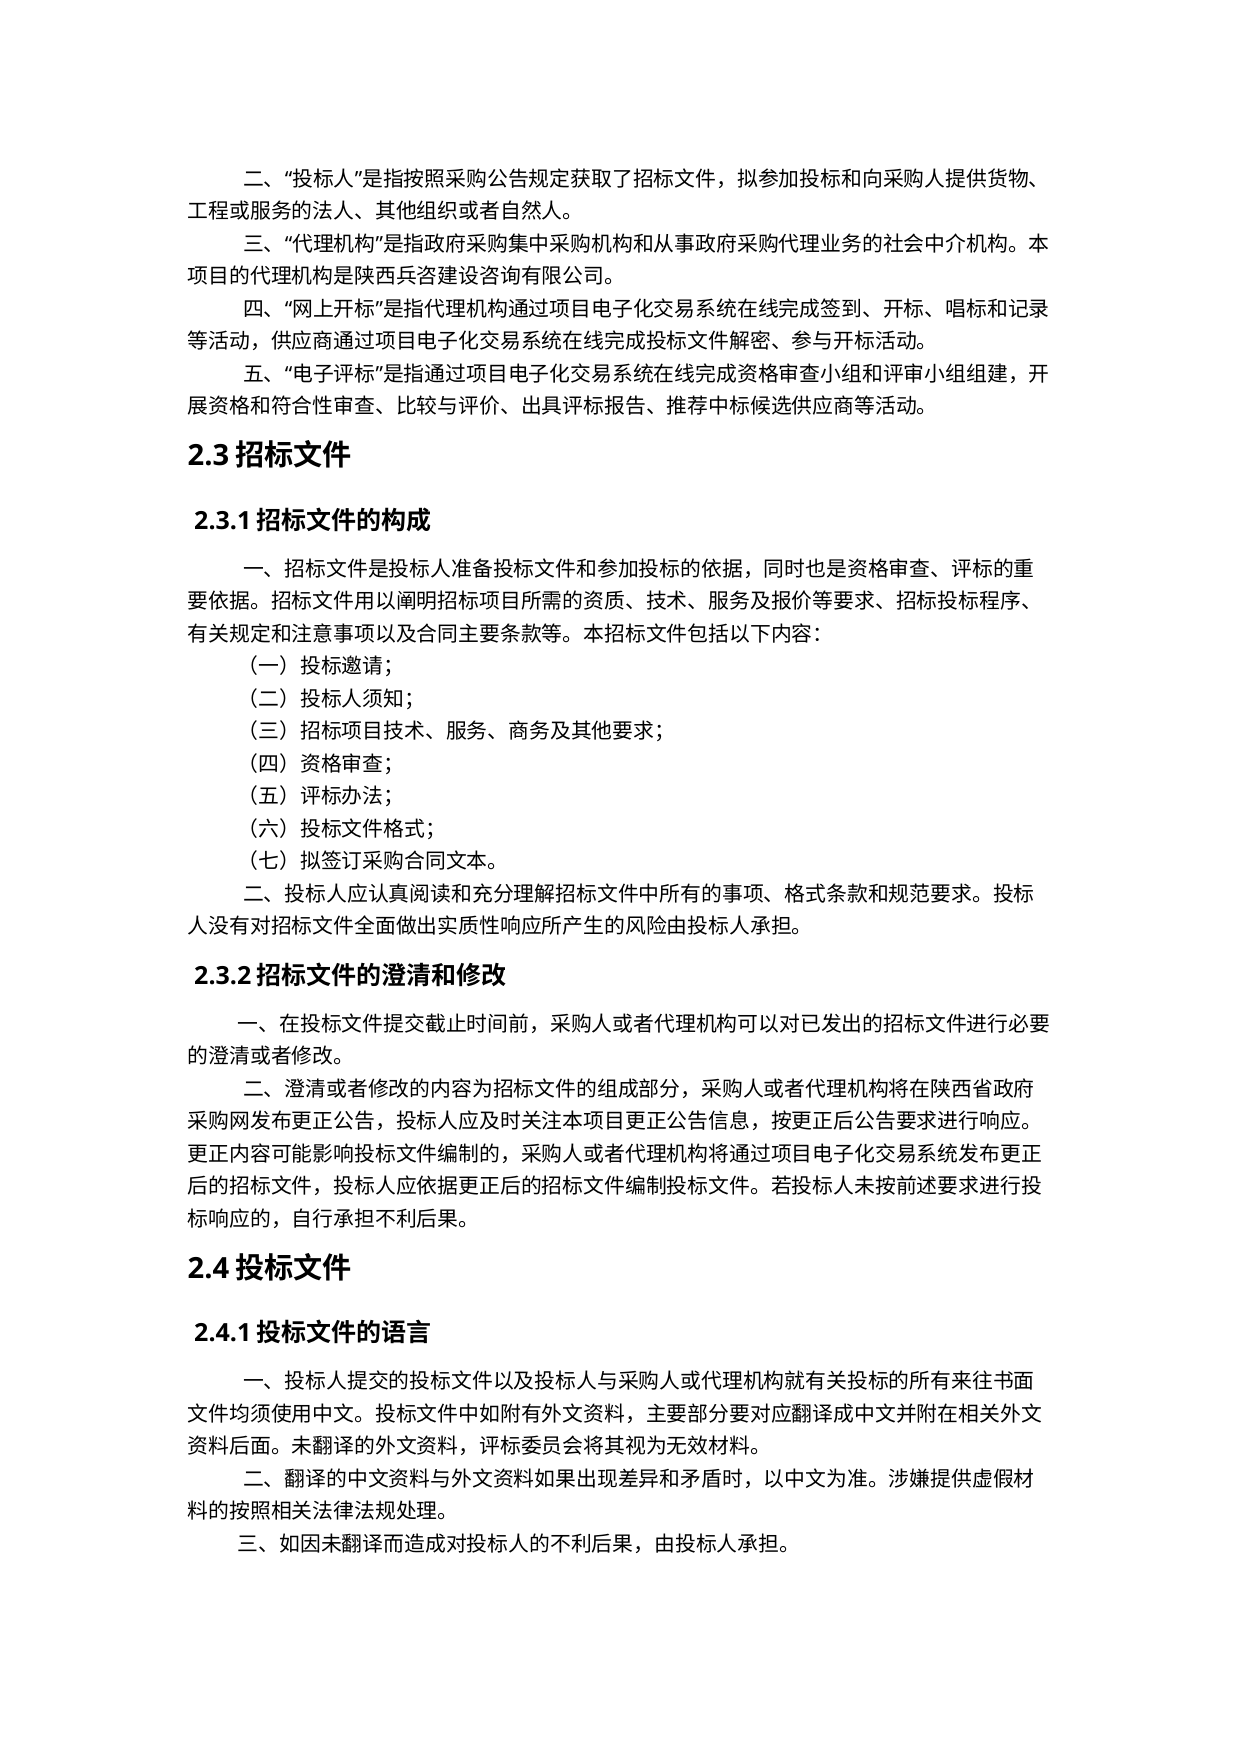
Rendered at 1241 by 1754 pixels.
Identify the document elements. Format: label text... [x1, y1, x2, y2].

text （七）拟签订采购合同文本。 [187, 844, 1053, 877]
text 五、“电子评标”是指通过项目电子化交易系统在线完成资格审查小组和评审小组组建，开展资格和符合性审查、比较与评价、出具评标报告、推荐中标候选供应商等活动。 [187, 357, 1053, 422]
text （一）投标邀请； [187, 649, 1053, 682]
text 2.3.1招标文件的构成 [187, 487, 1053, 552]
text 三、“代理机构”是指政府采购集中采购机构和从事政府采购代理业务的社会中介机构。本项目的代理机构是陕西兵咨建设咨询有限公司。 [187, 227, 1053, 292]
text 2.3招标文件 [187, 422, 1053, 487]
text （四）资格审查； [187, 747, 1053, 779]
text （三）招标项目技术、服务、商务及其他要求； [187, 714, 1053, 747]
text 一、投标人提交的投标文件以及投标人与采购人或代理机构就有关投标的所有来往书面文件均须使用中文。投标文件中如附有外文资料，主要部分要对应翻译成中文并附在相关外文资料后面。未翻译的外文资料，评标委员会将其视为无效材料。 [187, 1364, 1053, 1462]
text （六）投标文件格式； [187, 812, 1053, 844]
text 2.4投标文件 [187, 1234, 1053, 1299]
text 2.4.1投标文件的语言 [187, 1299, 1053, 1364]
text 二、投标人应认真阅读和充分理解招标文件中所有的事项、格式条款和规范要求。投标人没有对招标文件全面做出实质性响应所产生的风险由投标人承担。 [187, 877, 1053, 942]
text 一、在投标文件提交截止时间前，采购人或者代理机构可以对已发出的招标文件进行必要的澄清或者修改。 [187, 1007, 1053, 1072]
text （五）评标办法； [187, 779, 1053, 812]
text 四、“网上开标”是指代理机构通过项目电子化交易系统在线完成签到、开标、唱标和记录等活动，供应商通过项目电子化交易系统在线完成投标文件解密、参与开标活动。 [187, 292, 1053, 357]
text 2.3.2招标文件的澄清和修改 [187, 942, 1053, 1007]
text 二、澄清或者修改的内容为招标文件的组成部分，采购人或者代理机构将在陕西省政府采购网发布更正公告，投标人应及时关注本项目更正公告信息，按更正后公告要求进行响应。更正内容可能影响投标文件编制的，采购人或者代理机构将通过项目电子化交易系统发布更正后的招标文件，投标人应依据更正后的招标文件编制投标文件。若投标人未按前述要求进行投标响应的，自行承担不利后果。 [187, 1072, 1053, 1234]
text 三、如因未翻译而造成对投标人的不利后果，由投标人承担。 [187, 1527, 1053, 1559]
text （二）投标人须知； [187, 682, 1053, 714]
text 二、翻译的中文资料与外文资料如果出现差异和矛盾时，以中文为准。涉嫌提供虚假材料的按照相关法律法规处理。 [187, 1462, 1053, 1527]
text 二、“投标人”是指按照采购公告规定获取了招标文件，拟参加投标和向采购人提供货物、工程或服务的法人、其他组织或者自然人。 [187, 162, 1053, 227]
text 一、招标文件是投标人准备投标文件和参加投标的依据，同时也是资格审查、评标的重要依据。招标文件用以阐明招标项目所需的资质、技术、服务及报价等要求、招标投标程序、有关规定和注意事项以及合同主要条款等。本招标文件包括以下内容： [187, 552, 1053, 649]
